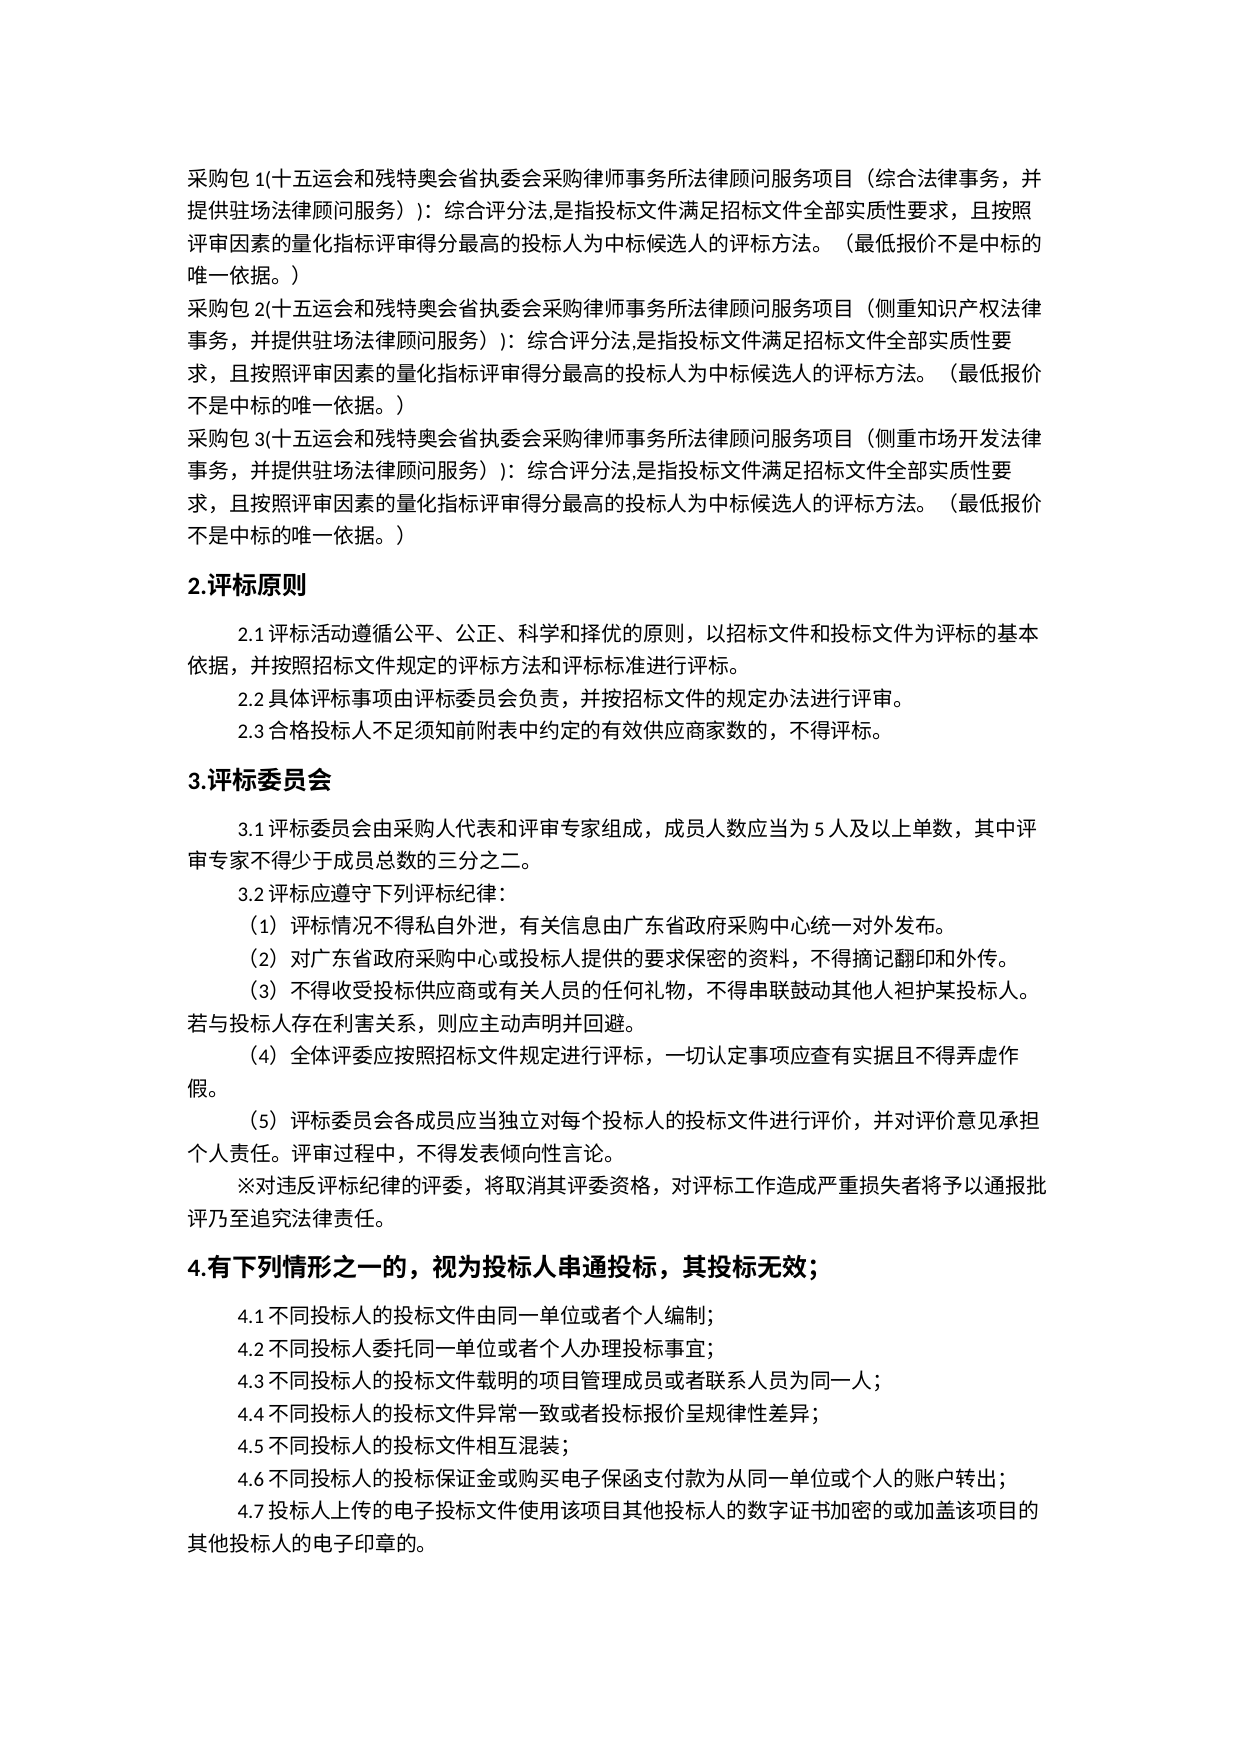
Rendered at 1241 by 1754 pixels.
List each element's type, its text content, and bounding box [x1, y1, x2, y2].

text 3.2评标应遵守下列评标纪律： [187, 877, 1053, 909]
text 4.有下列情形之一的，视为投标人串通投标，其投标无效； [187, 1234, 1053, 1299]
text （3）不得收受投标供应商或有关人员的任何礼物，不得串联鼓动其他人袒护某投标人。若与投标人存在利害关系，则应主动声明并回避。 [187, 974, 1053, 1039]
text （1）评标情况不得私自外泄，有关信息由广东省政府采购中心统一对外发布。 [187, 909, 1053, 942]
text 2.1评标活动遵循公平、公正、科学和择优的原则，以招标文件和投标文件为评标的基本依据，并按照招标文件规定的评标方法和评标标准进行评标。 [187, 617, 1053, 682]
text 4.2不同投标人委托同一单位或者个人办理投标事宜； [187, 1332, 1053, 1364]
text （4）全体评委应按照招标文件规定进行评标，一切认定事项应查有实据且不得弄虚作假。 [187, 1039, 1053, 1104]
text 2.评标原则 [187, 552, 1053, 617]
text 采购包2(十五运会和残特奥会省执委会采购律师事务所法律顾问服务项目（侧重知识产权法律事务，并提供驻场法律顾问服务）)：综合评分法,是指投标文件满足招标文件全部实质性要求，且按照评审因素的量化指标评审得分最高的投标人为中标候选人的评标方法。（最低报价不是中标的唯一依据。） [187, 292, 1053, 422]
text 采购包1(十五运会和残特奥会省执委会采购律师事务所法律顾问服务项目（综合法律事务，并提供驻场法律顾问服务）)：综合评分法,是指投标文件满足招标文件全部实质性要求，且按照评审因素的量化指标评审得分最高的投标人为中标候选人的评标方法。（最低报价不是中标的唯一依据。） [187, 162, 1053, 292]
text （5）评标委员会各成员应当独立对每个投标人的投标文件进行评价，并对评价意见承担个人责任。评审过程中，不得发表倾向性言论。 [187, 1104, 1053, 1169]
text （2）对广东省政府采购中心或投标人提供的要求保密的资料，不得摘记翻印和外传。 [187, 942, 1053, 974]
text 3.1评标委员会由采购人代表和评审专家组成，成员人数应当为5人及以上单数，其中评审专家不得少于成员总数的三分之二。 [187, 812, 1053, 877]
text 4.6不同投标人的投标保证金或购买电子保函支付款为从同一单位或个人的账户转出； [187, 1462, 1053, 1494]
text ※对违反评标纪律的评委，将取消其评委资格，对评标工作造成严重损失者将予以通报批评乃至追究法律责任。 [187, 1169, 1053, 1234]
text 4.5不同投标人的投标文件相互混装； [187, 1429, 1053, 1462]
text 采购包3(十五运会和残特奥会省执委会采购律师事务所法律顾问服务项目（侧重市场开发法律事务，并提供驻场法律顾问服务）)：综合评分法,是指投标文件满足招标文件全部实质性要求，且按照评审因素的量化指标评审得分最高的投标人为中标候选人的评标方法。（最低报价不是中标的唯一依据。） [187, 422, 1053, 552]
text 4.3不同投标人的投标文件载明的项目管理成员或者联系人员为同一人； [187, 1364, 1053, 1397]
text 4.7投标人上传的电子投标文件使用该项目其他投标人的数字证书加密的或加盖该项目的其他投标人的电子印章的。 [187, 1494, 1053, 1559]
text 4.1不同投标人的投标文件由同一单位或者个人编制； [187, 1299, 1053, 1332]
text 3.评标委员会 [187, 747, 1053, 812]
text 2.2具体评标事项由评标委员会负责，并按招标文件的规定办法进行评审。 [187, 682, 1053, 714]
text 4.4不同投标人的投标文件异常一致或者投标报价呈规律性差异； [187, 1397, 1053, 1429]
text 2.3合格投标人不足须知前附表中约定的有效供应商家数的，不得评标。 [187, 714, 1053, 747]
